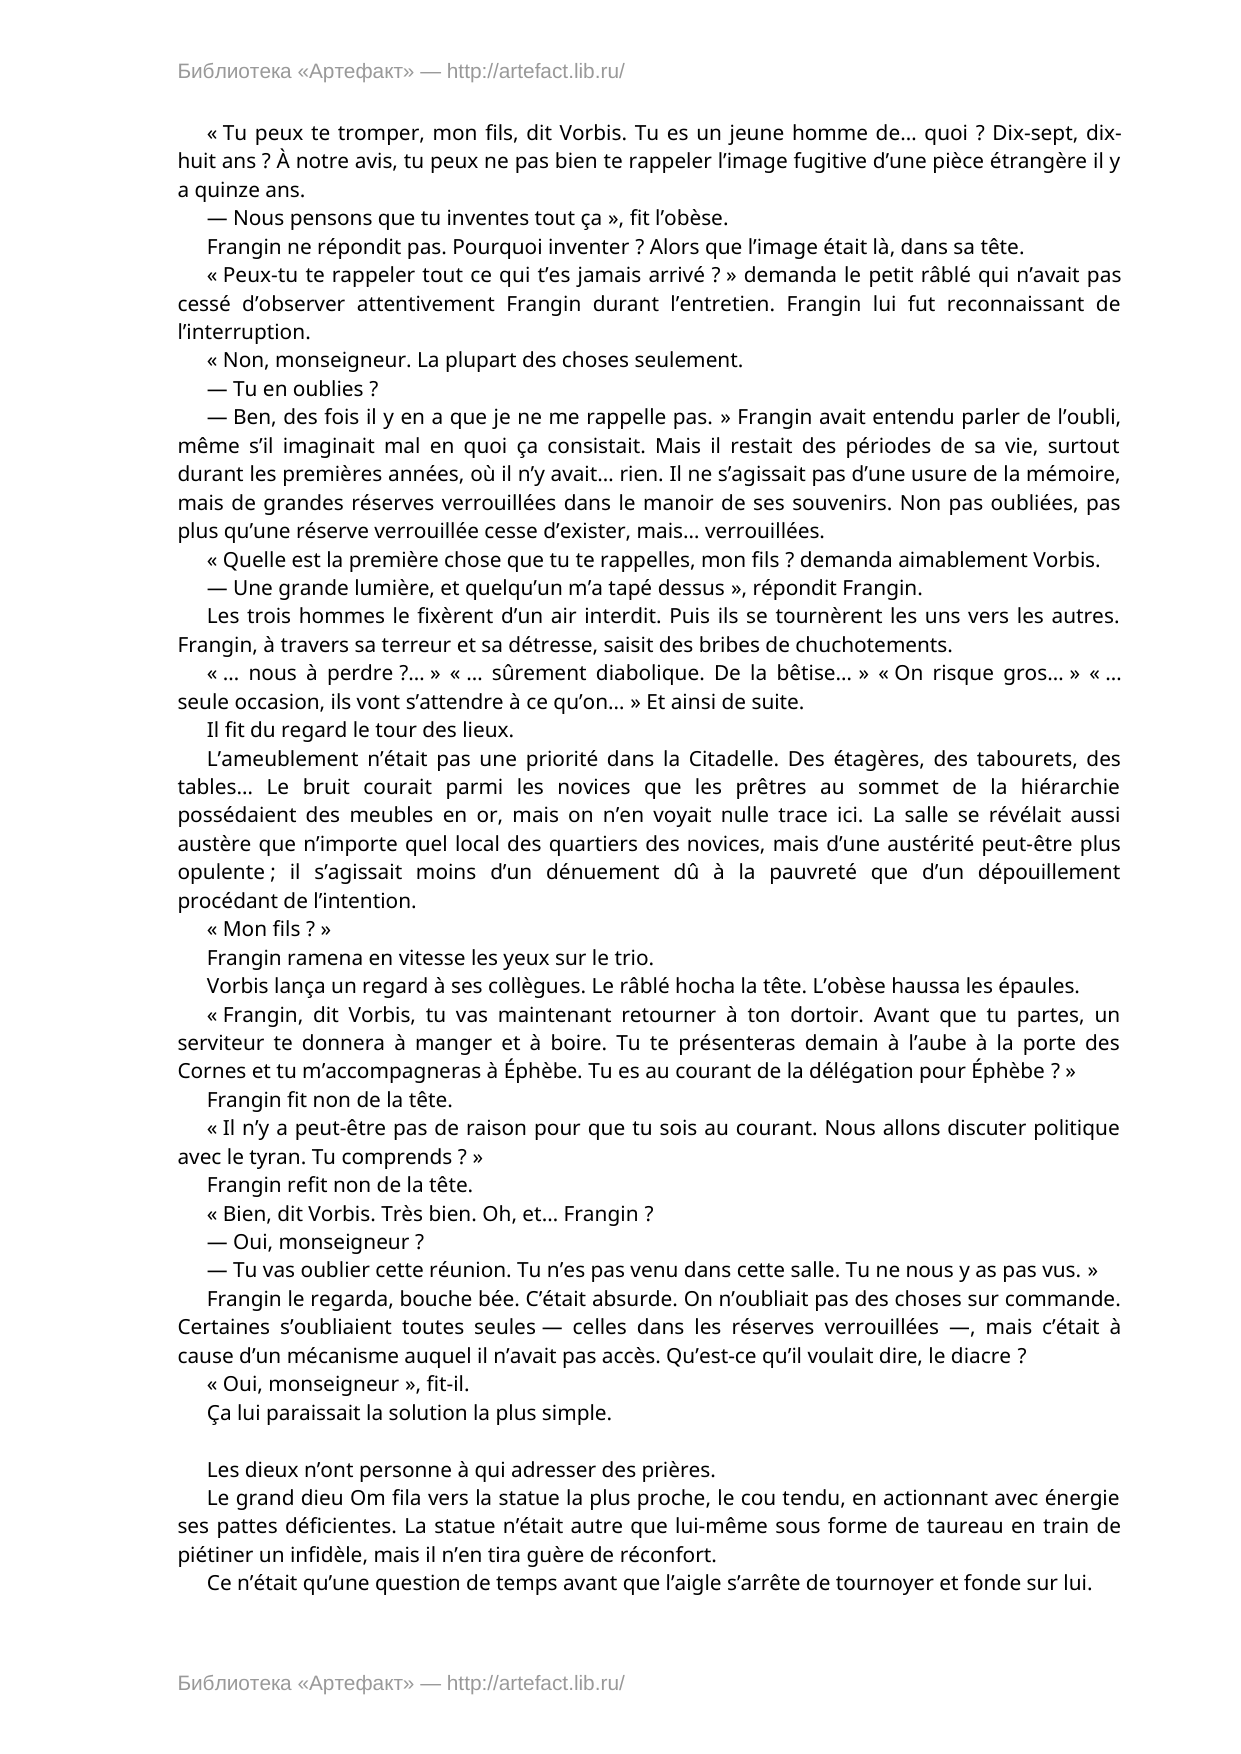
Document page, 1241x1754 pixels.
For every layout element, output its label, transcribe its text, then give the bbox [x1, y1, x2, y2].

text — Une grande lumière, et quelqu’un m’a tapé dessus », répondit Frangin. [177, 573, 1122, 602]
text « Il n’y a peut-être pas de raison pour que tu sois au courant. Nous allons discuter politique avec le tyran. Tu comprends ? » [177, 1113, 1122, 1170]
text Frangin ramena en vitesse les yeux sur le trio. [177, 943, 1122, 971]
text « Quelle est la première chose que tu te rappelles, mon fils ? demanda aimablement Vorbis. [177, 545, 1122, 573]
text — Ben, des fois il y en a que je ne me rappelle pas. » Frangin avait entendu parler de l’oubli, même s’il imaginait mal en quoi ça consistait. Mais il restait des périodes de sa vie, surtout durant les premières années, où il n’y avait… rien. Il ne s’agissait pas d’une usure de la mémoire, mais de grandes réserves verrouillées dans le manoir de ses souvenirs. Non pas oubliées, pas plus qu’une réserve verrouillée cesse d’exister, mais… verrouillées. [177, 402, 1122, 545]
text Vorbis lança un regard à ses collègues. Le râblé hocha la tête. L’obèse haussa les épaules. [177, 971, 1122, 1000]
text Frangin refit non de la tête. [177, 1170, 1122, 1199]
text « Tu peux te tromper, mon fils, dit Vorbis. Tu es un jeune homme de… quoi ? Dix-sept, dix-huit ans ? À notre avis, tu peux ne pas bien te rappeler l’image fugitive d’une pièce étrangère il y a quinze ans. [177, 118, 1122, 203]
text « Oui, monseigneur », fit-il. [177, 1369, 1122, 1398]
text Ça lui paraissait la solution la plus simple. [177, 1398, 1122, 1426]
text Le grand dieu Om fila vers la statue la plus proche, le cou tendu, en actionnant avec énergie ses pattes déficientes. La statue n’était autre que lui-même sous forme de taureau en train de piétiner un infidèle, mais il n’en tira guère de réconfort. [177, 1483, 1122, 1568]
text — Tu en oublies ? [177, 374, 1122, 402]
text Frangin ne répondit pas. Pourquoi inventer ? Alors que l’image était là, dans sa tête. [177, 232, 1122, 260]
text Frangin fit non de la tête. [177, 1085, 1122, 1113]
text Les trois hommes le fixèrent d’un air interdit. Puis ils se tournèrent les uns vers les autres. Frangin, à travers sa terreur et sa détresse, saisit des bribes de chuchotements. [177, 602, 1122, 658]
text « Frangin, dit Vorbis, tu vas maintenant retourner à ton dortoir. Avant que tu partes, un serviteur te donnera à manger et à boire. Tu te présenteras demain à l’aube à la porte des Cornes et tu m’accompagneras à Éphèbe. Tu es au courant de la délégation pour Éphèbe ? » [177, 1000, 1122, 1085]
text — Tu vas oublier cette réunion. Tu n’es pas venu dans cette salle. Tu ne nous y as pas vus. » [177, 1256, 1122, 1284]
text L’ameublement n’était pas une priorité dans la Citadelle. Des étagères, des tabourets, des tables… Le bruit courait parmi les novices que les prêtres au sommet de la hiérarchie possédaient des meubles en or, mais on n’en voyait nulle trace ici. La salle se révélait aussi austère que n’importe quel local des quartiers des novices, mais d’une austérité peut-être plus opulente ; il s’agissait moins d’un dénuement dû à la pauvreté que d’un dépouillement procédant de l’intention. [177, 744, 1122, 914]
text — Nous pensons que tu inventes tout ça », fit l’obèse. [177, 203, 1122, 232]
text Ce n’était qu’une question de temps avant que l’aigle s’arrête de tournoyer et fonde sur lui. [177, 1568, 1122, 1597]
text Les dieux n’ont personne à qui adresser des prières. [177, 1455, 1122, 1483]
text « Bien, dit Vorbis. Très bien. Oh, et… Frangin ? [177, 1199, 1122, 1227]
text « Mon fils ? » [177, 914, 1122, 943]
text Il fit du regard le tour des lieux. [177, 715, 1122, 744]
text « Non, monseigneur. La plupart des choses seulement. [177, 346, 1122, 374]
text « Peux-tu te rappeler tout ce qui t’es jamais arrivé ? » demanda le petit râblé qui n’avait pas cessé d’observer attentivement Frangin durant l’entretien. Frangin lui fut reconnaissant de l’interruption. [177, 260, 1122, 346]
text « … nous à perdre ?… » « … sûrement diabolique. De la bêtise… » « On risque gros… » « … seule occasion, ils vont s’attendre à ce qu’on… » Et ainsi de suite. [177, 658, 1122, 715]
text — Oui, monseigneur ? [177, 1227, 1122, 1256]
text Frangin le regarda, bouche bée. C’était absurde. On n’oubliait pas des choses sur commande. Certaines s’oubliaient toutes seules — celles dans les réserves verrouillées —, mais c’était à cause d’un mécanisme auquel il n’avait pas accès. Qu’est-ce qu’il voulait dire, le diacre ? [177, 1284, 1122, 1369]
